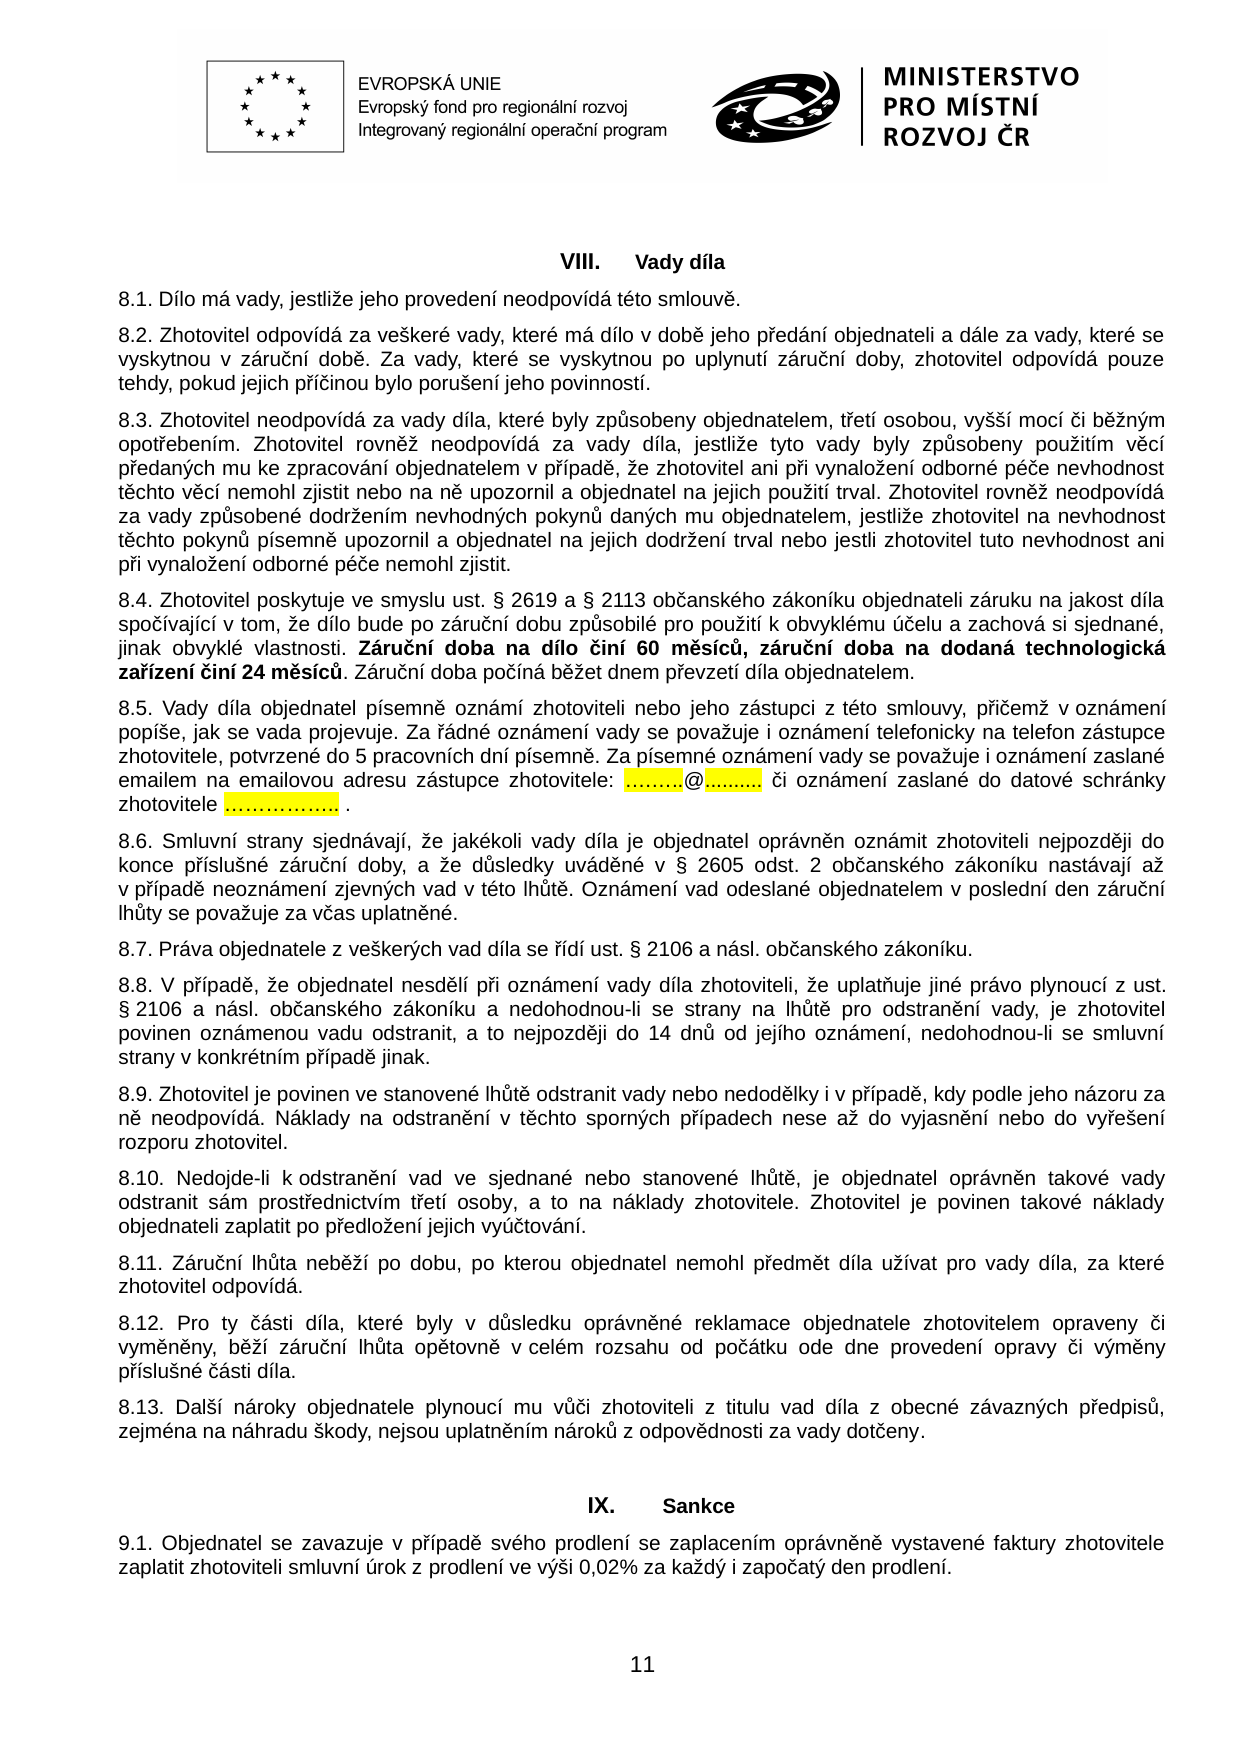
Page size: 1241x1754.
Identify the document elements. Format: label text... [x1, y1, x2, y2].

subtitle 8.8. V případě, že objednatel nesdělí při oznámení vady díla zhotoviteli, že uplatňuje jiné právo plynoucí z ust. § 2106 a násl. občanského zákoníku a nedohodnou-li se strany na lhůtě pro odstranění vady, je zhotovitel povinen oznámenou vadu odstranit, a to nejpozději do 14 dnů od jejího oznámení, nedohodnou-li se smluvní strany v konkrétním případě jinak. [118, 973, 1167, 1069]
subtitle Vady díla [118, 248, 1167, 274]
text 8.10. Nedojde-li k odstranění vad ve sjednané nebo stanovené lhůtě, je objednatel oprávněn takové vady odstranit sám prostřednictvím třetí osoby, a to na náklady zhotovitele. Zhotovitel je povinen takové náklady objednateli zaplatit po předložení jejich vyúčtování. [118, 1166, 1167, 1238]
subtitle 8.7. Práva objednatele z veškerých vad díla se řídí ust. § 2106 a násl. občanského zákoníku. [118, 937, 1167, 961]
subtitle 8.5. Vady díla objednatel písemně oznámí zhotoviteli nebo jeho zástupci z této smlouvy, přičemž v oznámení popíše, jak se vada projevuje. Za řádné oznámení vady se považuje i oznámení telefonicky na telefon zástupce zhotovitele, potvrzené do 5 pracovních dní písemně. Za písemné oznámení vady se považuje i oznámení zaslané emailem na emailovou adresu zástupce zhotovitele: ….…..@.......... či oznámení zaslané do datové schránky zhotovitele …………….. . [118, 696, 1167, 816]
subtitle 8.9. Zhotovitel je povinen ve stanovené lhůtě odstranit vady nebo nedodělky i v případě, kdy podle jeho názoru za ně neodpovídá. Náklady na odstranění v těchto sporných případech nese až do vyjasnění nebo do vyřešení rozporu zhotovitel. [118, 1082, 1167, 1153]
subtitle 8.4. Zhotovitel poskytuje ve smyslu ust. § 2619 a § 2113 občanského zákoníku objednateli záruku na jakost díla spočívající v tom, že dílo bude po záruční dobu způsobilé pro použití k obvyklému účelu a zachová si sjednané, jinak obvyklé vlastnosti. Záruční doba na dílo činí 60 měsíců, záruční doba na dodaná technologická zařízení činí 24 měsíců. Záruční doba počíná běžet dnem převzetí díla objednatelem. [118, 588, 1167, 684]
subtitle 8.12. Pro ty části díla, které byly v důsledku oprávněné reklamace objednatele zhotovitelem opraveny či vyměněny, běží záruční lhůta opětovně v celém rozsahu od počátku ode dne provedení opravy či výměny příslušné části díla. [118, 1311, 1167, 1383]
subtitle Sankce [156, 1492, 1167, 1518]
subtitle 9.1. Objednatel se zavazuje v případě svého prodlení se zaplacením oprávněně vystavené faktury zhotovitele zaplatit zhotoviteli smluvní úrok z prodlení ve výši 0,02% za každý i započatý den prodlení. [118, 1531, 1167, 1579]
subtitle 8.6. Smluvní strany sjednávají, že jakékoli vady díla je objednatel oprávněn oznámit zhotoviteli nejpozději do konce příslušné záruční doby, a že důsledky uváděné v § 2605 odst. 2 občanského zákoníku nastávají až v případě neoznámení zjevných vad v této lhůtě. Oznámení vad odeslané objednatelem v poslední den záruční lhůty se považuje za včas uplatněné. [118, 828, 1167, 924]
subtitle 8.1. Dílo má vady, jestliže jeho provedení neodpovídá této smlouvě. [118, 287, 1167, 311]
picture [176, 29, 1108, 183]
subtitle 8.3. Zhotovitel neodpovídá za vady díla, které byly způsobeny objednatelem, třetí osobou, vyšší mocí či běžným opotřebením. Zhotovitel rovněž neodpovídá za vady díla, jestliže tyto vady byly způsobeny použitím věcí předaných mu ke zpracování objednatelem v případě, že zhotovitel ani při vynaložení odborné péče nevhodnost těchto věcí nemohl zjistit nebo na ně upozornil a objednatel na jejich použití trval. Zhotovitel rovněž neodpovídá za vady způsobené dodržením nevhodných pokynů daných mu objednatelem, jestliže zhotovitel na nevhodnost těchto pokynů písemně upozornil a objednatel na jejich dodržení trval nebo jestli zhotovitel tuto nevhodnost ani při vynaložení odborné péče nemohl zjistit. [118, 408, 1167, 575]
subtitle 8.13. Další nároky objednatele plynoucí mu vůči zhotoviteli z titulu vad díla z obecné závazných předpisů, zejména na náhradu škody, nejsou uplatněním nároků z odpovědnosti za vady dotčeny. [118, 1395, 1167, 1443]
subtitle 8.11. Záruční lhůta neběží po dobu, po kterou objednatel nemohl předmět díla užívat pro vady díla, za které zhotovitel odpovídá. [118, 1250, 1167, 1298]
subtitle 8.2. Zhotovitel odpovídá za veškeré vady, které má dílo v době jeho předání objednateli a dále za vady, které se vyskytnou v záruční době. Za vady, které se vyskytnou po uplynutí záruční doby, zhotovitel odpovídá pouze tehdy, pokud jejich příčinou bylo porušení jeho povinností. [118, 323, 1167, 395]
